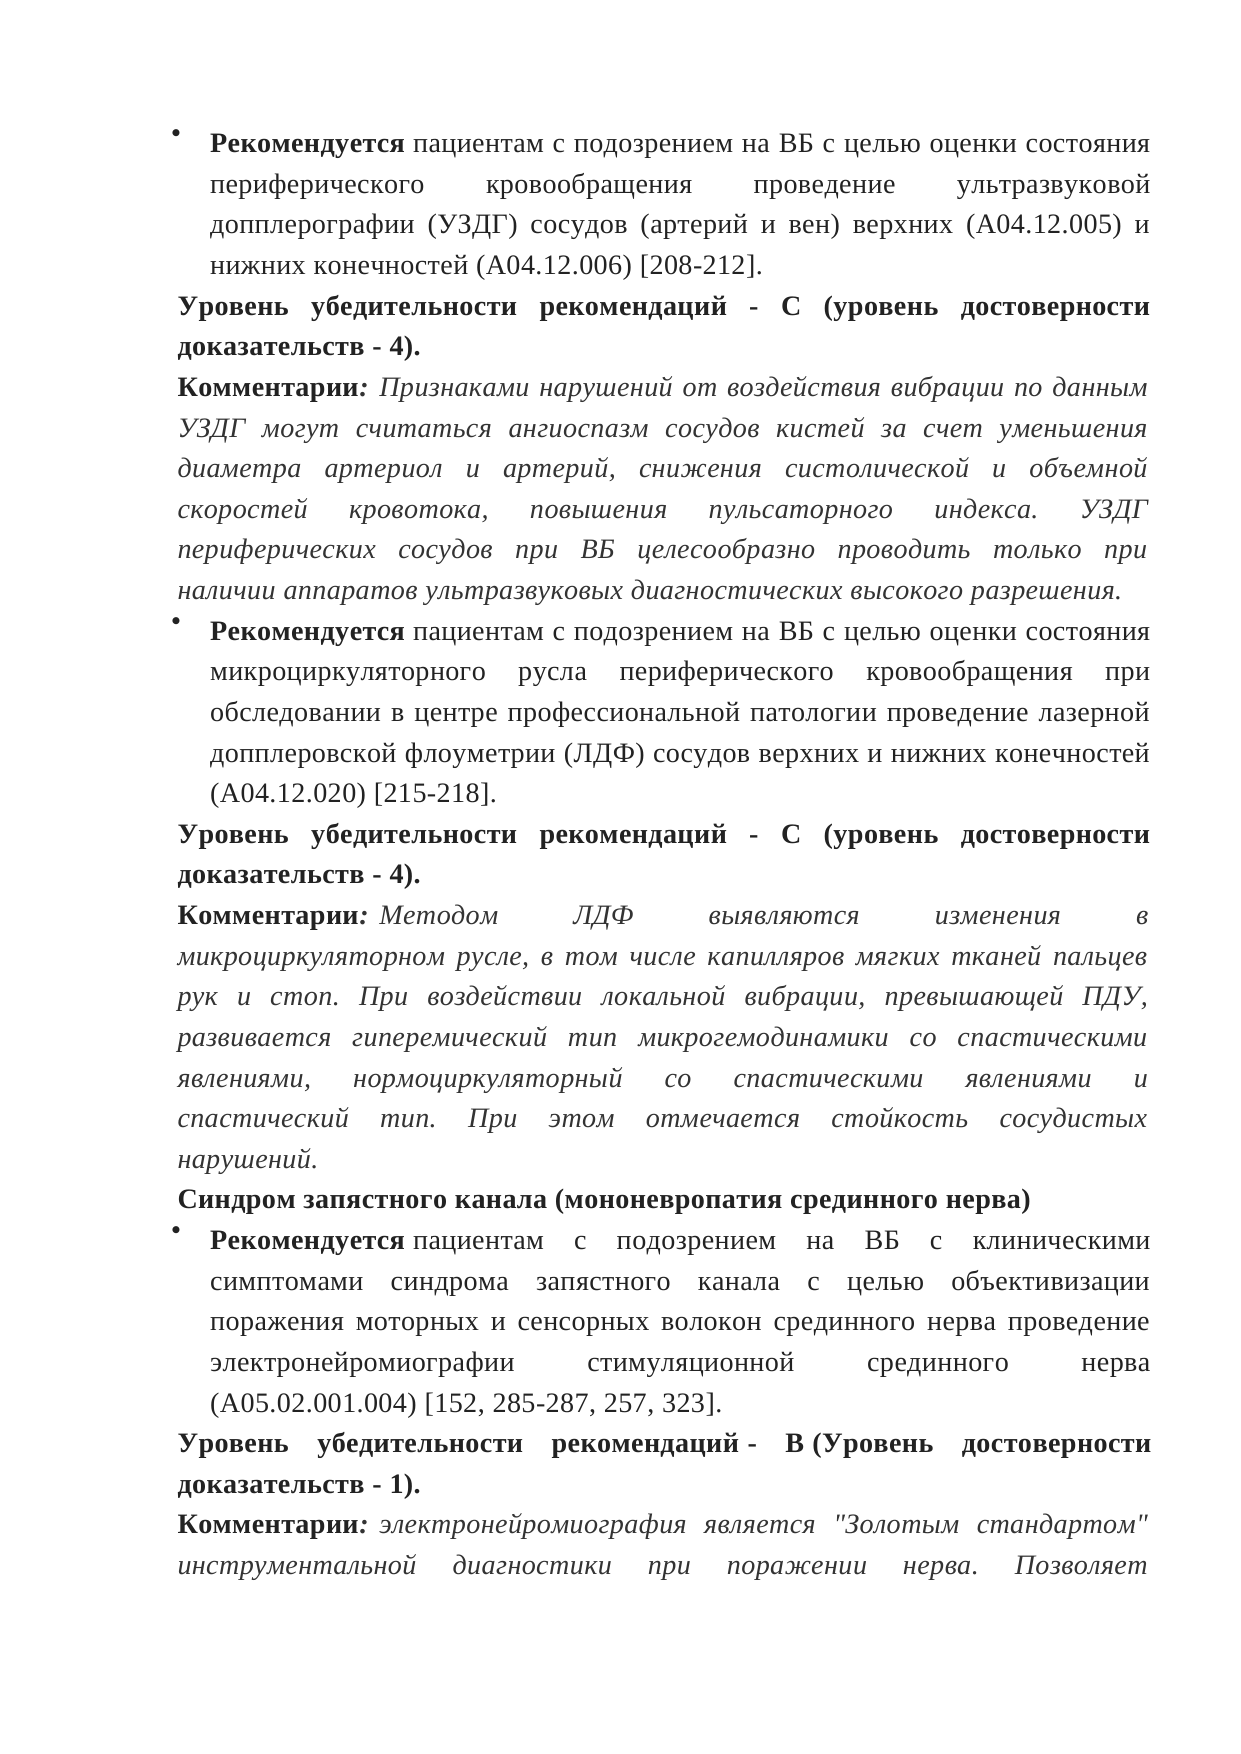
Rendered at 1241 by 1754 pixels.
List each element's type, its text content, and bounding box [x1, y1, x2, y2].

text Уровень убедительности рекомендаций - С (уровень достоверности доказательств - 4). [177, 281, 1152, 362]
list Рекомендуется пациентам с подозрением на ВБ с клиническими симптомами синдрома запястного канала с целью объективизации поражения моторных и сенсорных волокон срединного нерва проведение электронейромиографии стимуляционной срединного нерва (A05.02.001.004) [152, 285-287, 257, 323]. [172, 1215, 1152, 1418]
list Рекомендуется пациентам с подозрением на ВБ с целью оценки состояния микроциркуляторного русла периферического кровообращения при обследовании в центре профессиональной патологии проведение лазерной допплеровской флоуметрии (ЛДФ) сосудов верхних и нижних конечностей (A04.12.020) [215-218]. [172, 606, 1152, 809]
text Комментарии: Методом ЛДФ выявляются изменения в микроциркуляторном русле, в том числе капилляров мягких тканей пальцев рук и стоп. При воздействии локальной вибрации, превышающей ПДУ, развивается гиперемический тип микрогемодинамики со спастическими явлениями, нормоциркуляторный со спастическими явлениями и спастический тип. При этом отмечается стойкость сосудистых нарушений. [177, 890, 1152, 1174]
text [177, 1499, 1152, 1581]
text Синдром запястного канала (мононевропатия срединного нерва) [177, 1174, 1152, 1215]
list Рекомендуется пациентам с подозрением на ВБ с целью оценки состояния периферического кровообращения проведение ультразвуковой допплерографии (УЗДГ) сосудов (артерий и вен) верхних (A04.12.005) и нижних конечностей (A04.12.006) [208-212]. [172, 118, 1152, 281]
text Уровень убедительности рекомендаций - С (уровень достоверности доказательств - 4). [177, 809, 1152, 890]
text Уровень убедительности рекомендаций - B (Уровень достоверности доказательств - 1). [177, 1418, 1152, 1499]
text Комментарии: Признаками нарушений от воздействия вибрации по данным УЗДГ могут считаться ангиоспазм сосудов кистей за счет уменьшения диаметра артериол и артерий, снижения систолической и объемной скоростей кровотока, повышения пульсаторного индекса. УЗДГ периферических сосудов при ВБ целесообразно проводить только при наличии аппаратов ультразвуковых диагностических высокого разрешения. [177, 362, 1152, 606]
